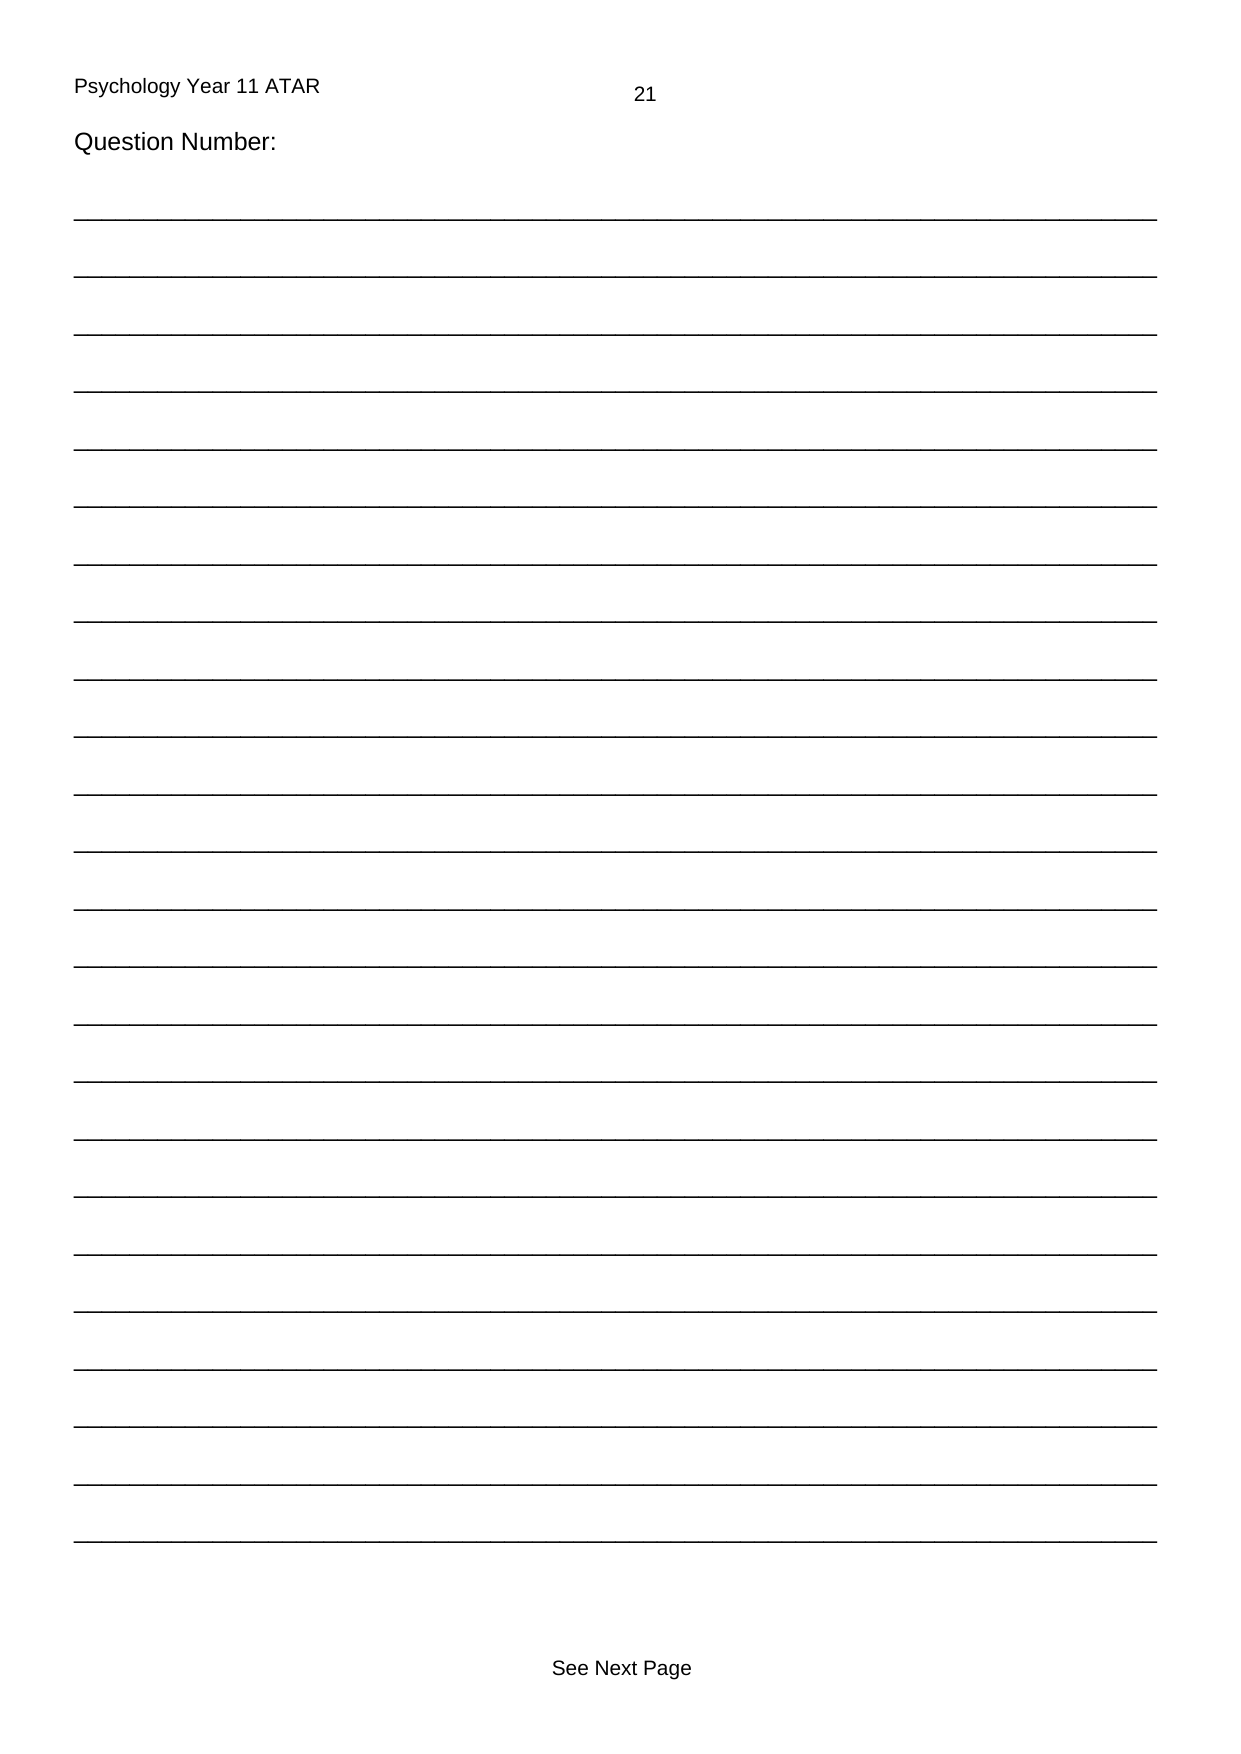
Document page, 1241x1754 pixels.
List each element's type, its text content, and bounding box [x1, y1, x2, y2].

text ________________________________________________________________________________________________________________________________________________________________________________________________________________________________________________________________________________________________________________________________________________________________________________________________________________________________________________________________________________________________________________________________________________________________________________________________________________________________________________________________________________________________________________________________________________________________________________________________________________________________________________________________________________________________________________________________________________________________________________________________________________________________________________________________________________________________________________________________________________________________________________________________________________________________________________________________________________________________________________________________________________________________________________________________________________________________________________________________________________________________________________________________________________________________________________________________________________________________________________________________________________________________________________________________________________________________________________________________________________________________________________________________________________________________________________________________________________ [74, 193, 1169, 1602]
text Question Number: [74, 127, 1169, 155]
